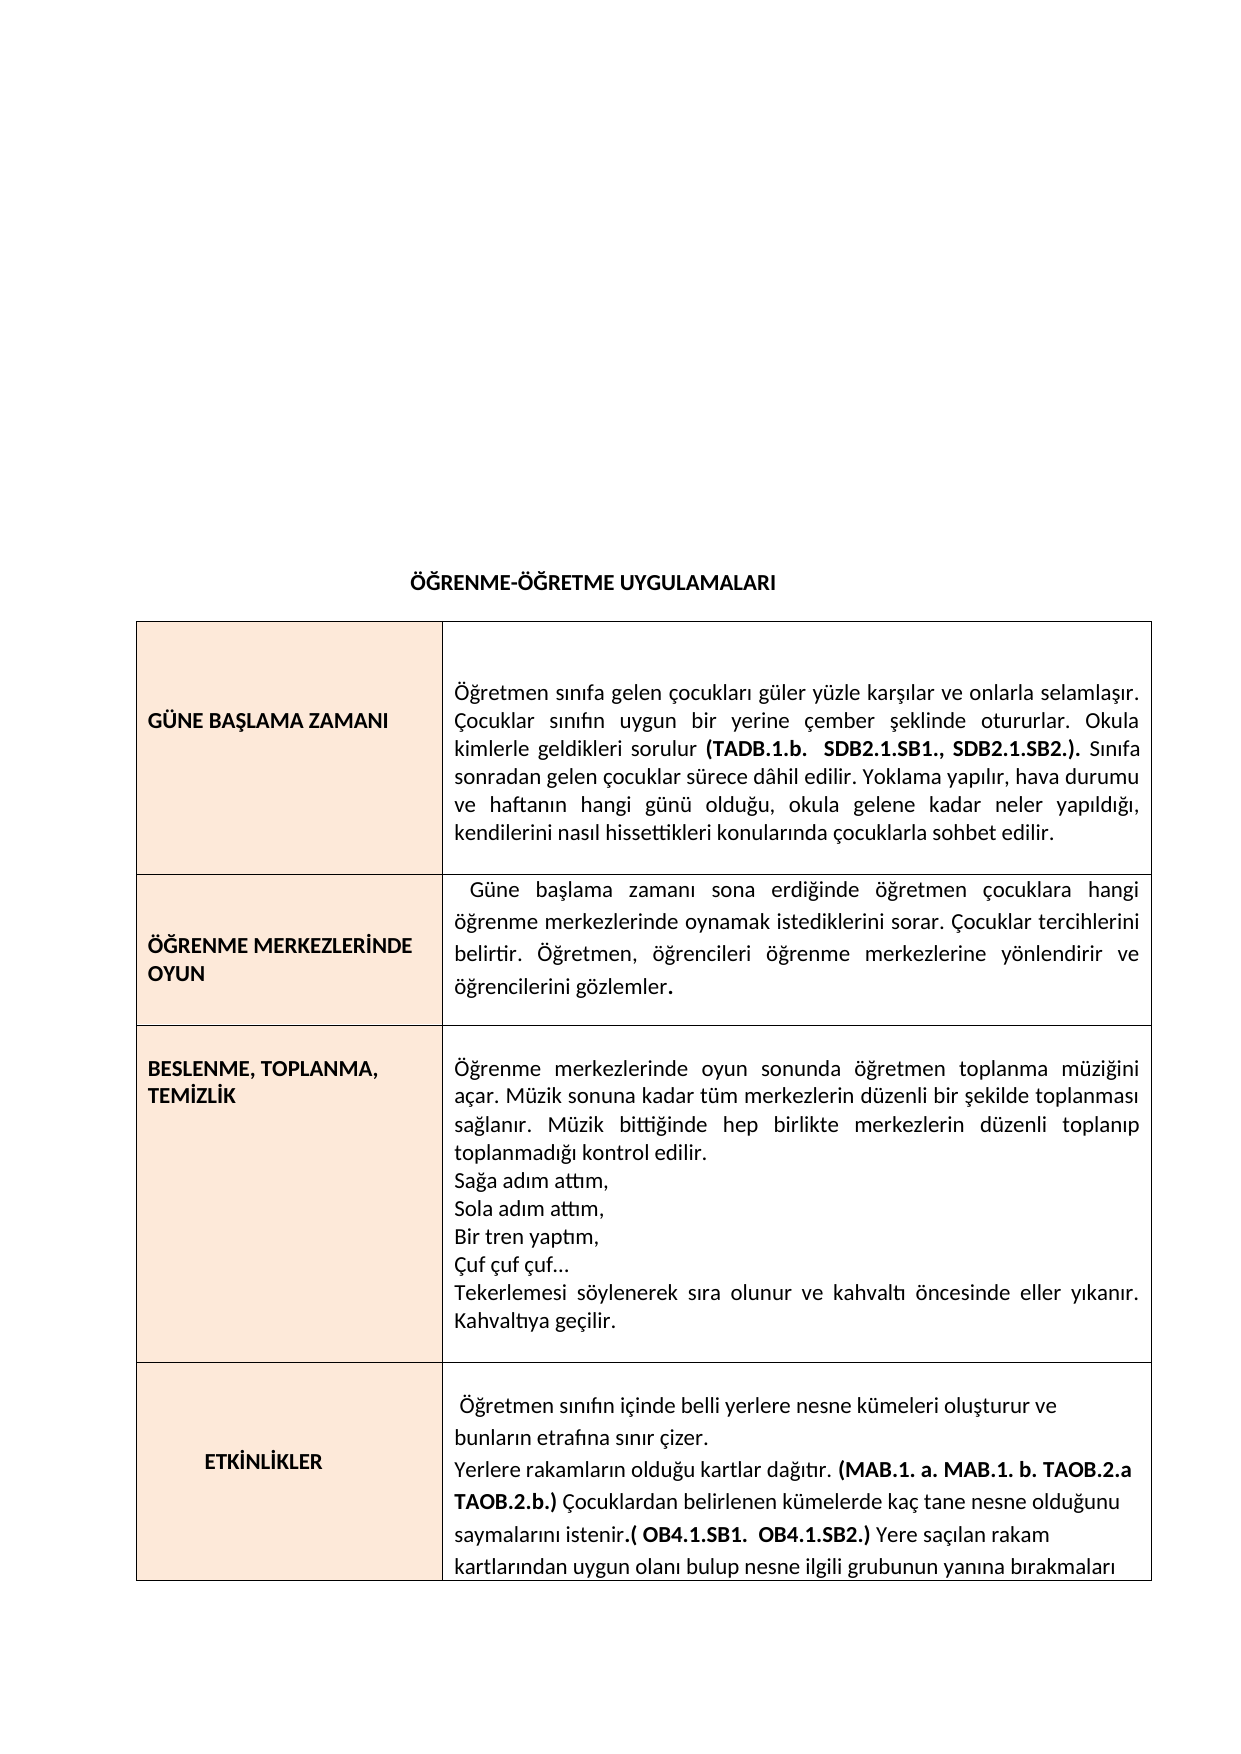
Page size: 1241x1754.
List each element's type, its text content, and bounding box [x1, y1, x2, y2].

table_header Öğretmen sınıfa gelen çocukları güler yüzle karşılar ve onlarla selamlaşır. Çocuklar sınıfın uygun bir yerine çember şeklinde otururlar. Okula kimlerle geldikleri sorulur (TADB.1.b. SDB2.1.SB1., SDB2.1.SB2.). Sınıfa sonradan gelen çocuklar sürece dâhil edilir. Yoklama yapılır, hava durumu ve haftanın hangi günü olduğu, okula gelene kadar neler yapıldığı, kendilerini nasıl hissettikleri konularında çocuklarla sohbet edilir. [443, 622, 1151, 874]
table_cell Öğrenme merkezlerinde oyun sonunda öğretmen toplanma müziğini açar. Müzik sonuna kadar tüm merkezlerin düzenli bir şekilde toplanması sağlanır. Müzik bittiğinde hep birlikte merkezlerin düzenli toplanıp toplanmadığı kontrol edilir. Sağa adım attım, Sola adım attım, Bir tren yaptım, Çuf çuf çuf… Tekerlemesi söylenerek sıra olunur ve kahvaltı öncesinde eller yıkanır. Kahvaltıya geçilir. [443, 1026, 1151, 1362]
table_header GÜNE BAŞLAMA ZAMANI [137, 622, 442, 874]
table_cell Güne başlama zamanı sona erdiğinde öğretmen çocuklara hangi öğrenme merkezlerinde oynamak istediklerini sorar. Çocuklar tercihlerini belirtir. Öğretmen, öğrencileri öğrenme merkezlerine yönlendirir ve öğrencilerini gözlemler. [443, 875, 1151, 1024]
text ÖĞRENME-ÖĞRETME UYGULAMALARI [148, 568, 1093, 596]
table_cell ETKİNLİKLER [137, 1363, 442, 1580]
table_cell BESLENME, TOPLANMA, TEMİZLİK [137, 1026, 442, 1362]
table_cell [443, 1363, 1151, 1580]
table_cell ÖĞRENME MERKEZLERİNDE OYUN [137, 875, 442, 1024]
